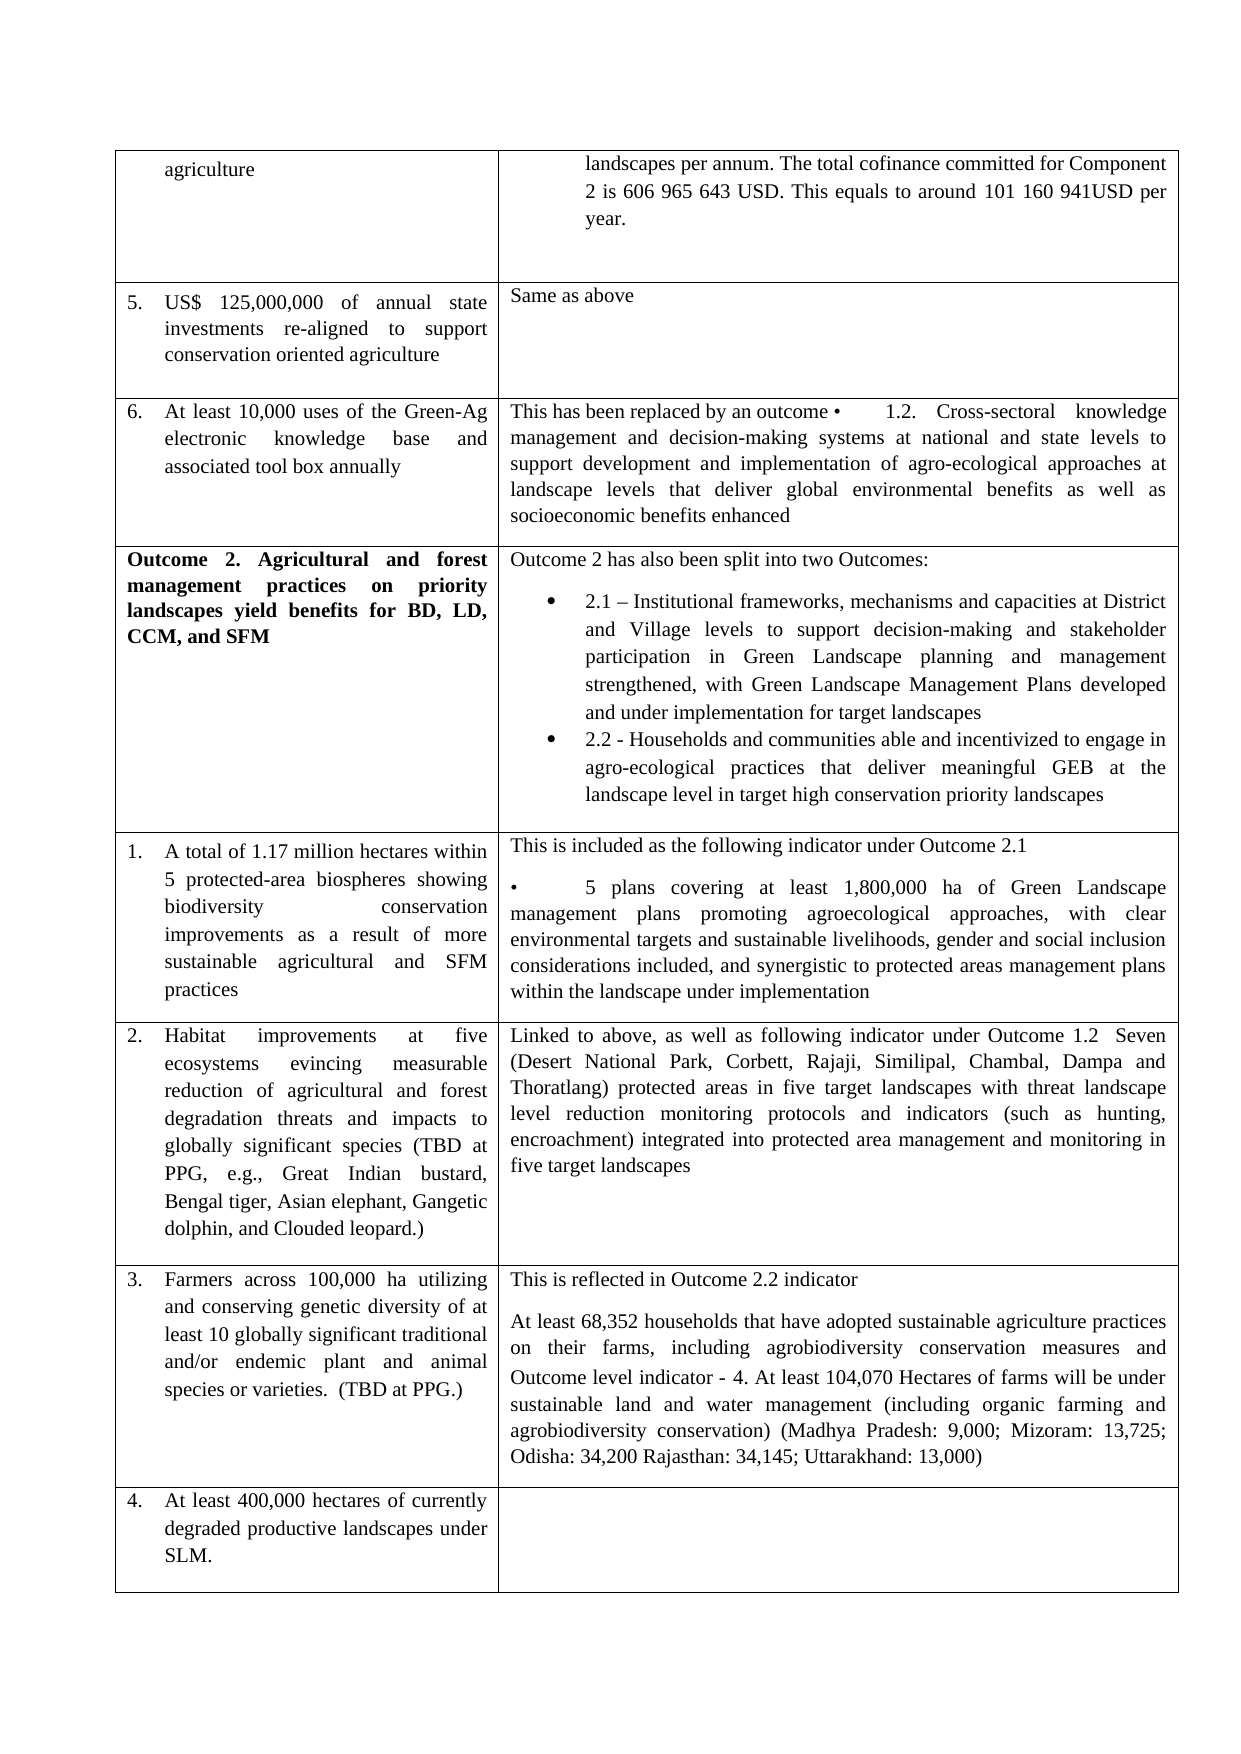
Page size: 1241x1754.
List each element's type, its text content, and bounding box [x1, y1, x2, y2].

table_cell US$ 125,000,000 of annual state investments re-aligned to support conservation oriented agriculture [116, 283, 498, 398]
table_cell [116, 151, 498, 282]
table_cell Linked to above, as well as following indicator under Outcome 1.2 Seven (Desert National Park, Corbett, Rajaji, Similipal, Chambal, Dampa and Thoratlang) protected areas in five target landscapes with threat landscape level reduction monitoring protocols and indicators (such as hunting, encroachment) integrated into protected area management and monitoring in five target landscapes [499, 1023, 1178, 1265]
table_cell This has been replaced by an outcome • 1.2. Cross-sectoral knowledge management and decision-making systems at national and state levels to support development and implementation of agro-ecological approaches at landscape levels that deliver global environmental benefits as well as socioeconomic benefits enhanced [499, 399, 1178, 546]
table_cell This is reflected in Outcome 2.2 indicator At least 68,352 households that have adopted sustainable agriculture practices on their farms, including agrobiodiversity conservation measures and Outcome level indicator - 4. At least 104,070 Hectares of farms will be under sustainable land and water management (including organic farming and agrobiodiversity conservation) (Madhya Pradesh: 9,000; Mizoram: 13,725; Odisha: 34,200 Rajasthan: 34,145; Uttarakhand: 13,000) [499, 1266, 1178, 1487]
table_cell Farmers across 100,000 ha utilizing and conserving genetic diversity of at least 10 globally significant traditional and/or endemic plant and animal species or varieties. (TBD at PPG.) [116, 1266, 498, 1487]
table_cell A total of 1.17 million hectares within 5 protected-area biospheres showing biodiversity conservation improvements as a result of more sustainable agricultural and SFM practices [116, 833, 498, 1022]
table_cell [499, 1488, 1178, 1592]
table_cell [499, 151, 1178, 282]
table_cell This is included as the following indicator under Outcome 2.1 • 5 plans covering at least 1,800,000 ha of Green Landscape management plans promoting agroecological approaches, with clear environmental targets and sustainable livelihoods, gender and social inclusion considerations included, and synergistic to protected areas management plans within the landscape under implementation [499, 833, 1178, 1022]
table_cell Outcome 2. Agricultural and forest management practices on priority landscapes yield benefits for BD, LD, CCM, and SFM [116, 547, 498, 832]
table_cell At least 10,000 uses of the Green-Ag electronic knowledge base and associated tool box annually [116, 399, 498, 546]
table_cell Outcome 2 has also been split into two Outcomes: 2.1 – Institutional frameworks, mechanisms and capacities at District and Village levels to support decision-making and stakeholder participation in Green Landscape planning and management strengthened, with Green Landscape Management Plans developed and under implementation for target landscapes 2.2 - Households and communities able and incentivized to engage in agro-ecological practices that deliver meaningful GEB at the landscape level in target high conservation priority landscapes [499, 547, 1178, 832]
table_cell At least 400,000 hectares of currently degraded productive landscapes under SLM. [116, 1488, 498, 1592]
table_cell Same as above [499, 283, 1178, 398]
table_cell Habitat improvements at five ecosystems evincing measurable reduction of agricultural and forest degradation threats and impacts to globally significant species (TBD at PPG, e.g., Great Indian bustard, Bengal tiger, Asian elephant, Gangetic dolphin, and Clouded leopard.) [116, 1023, 498, 1265]
